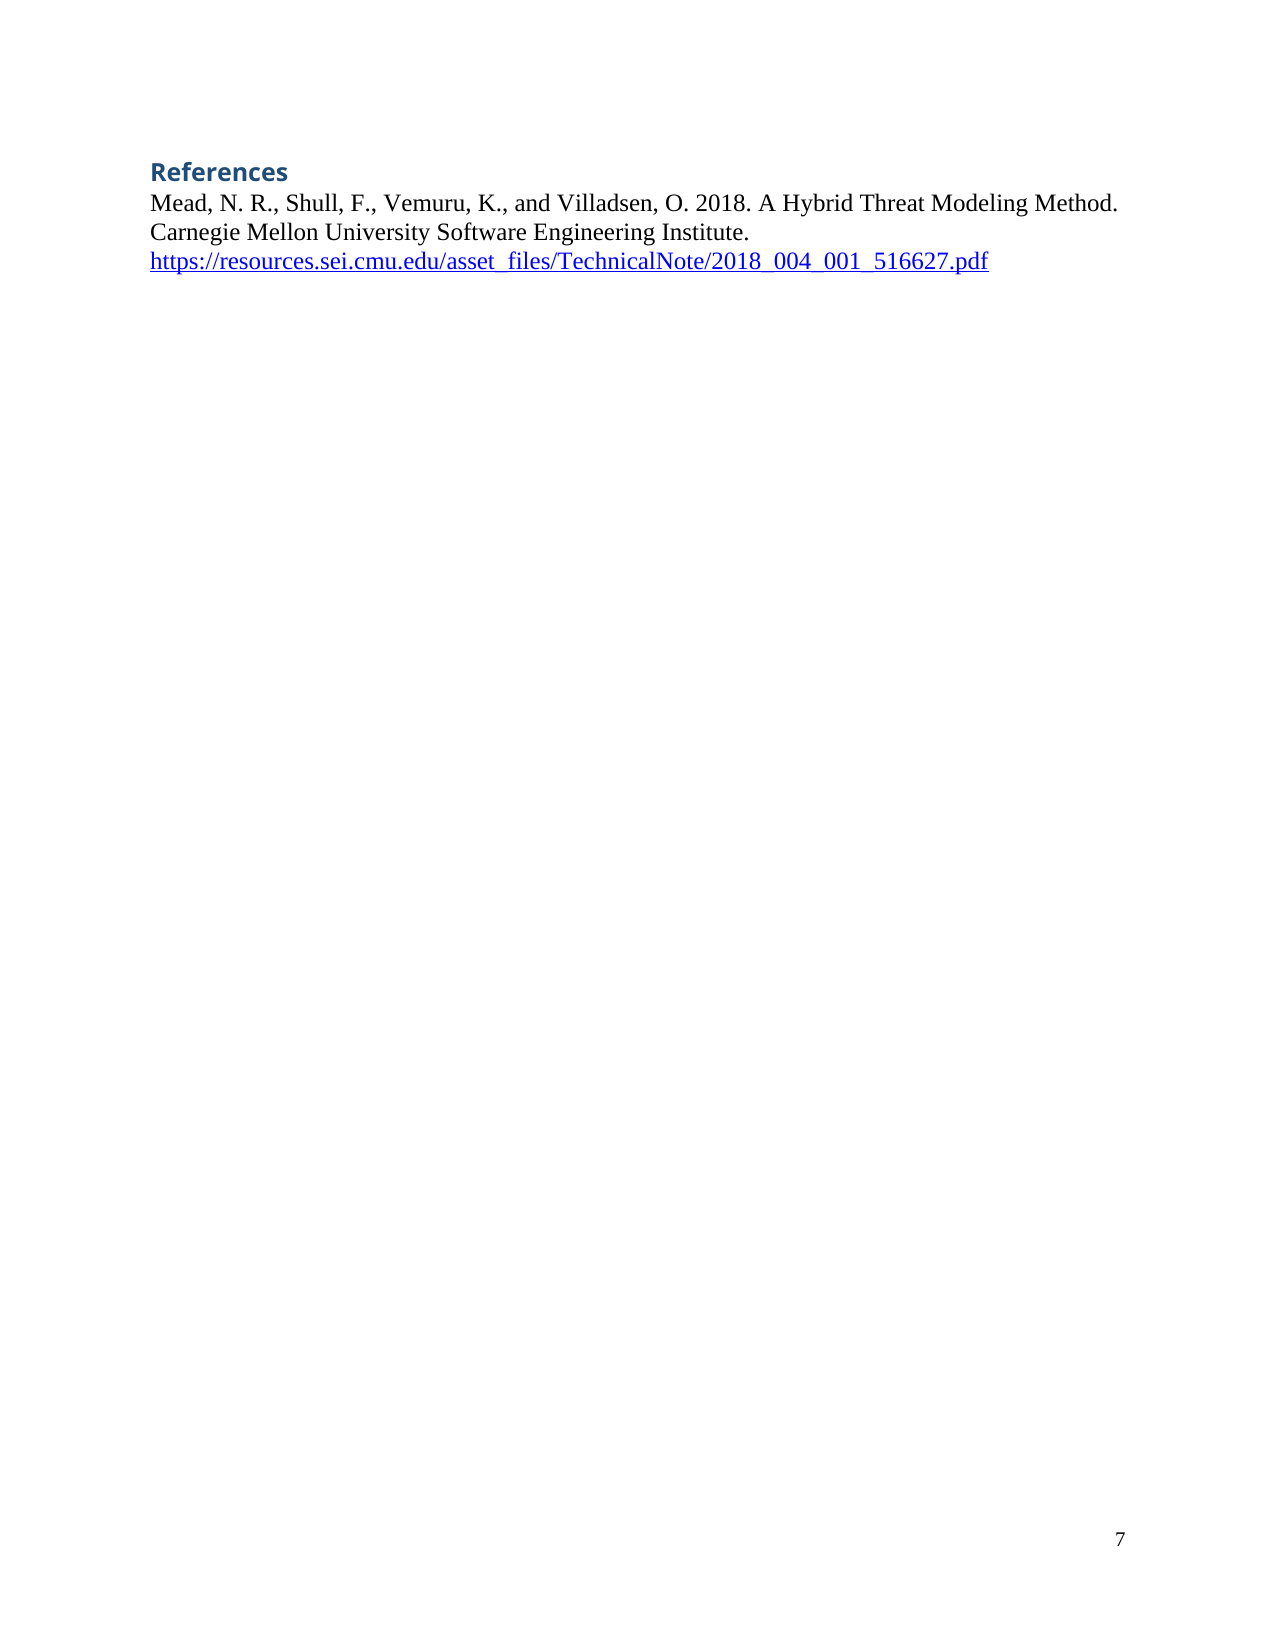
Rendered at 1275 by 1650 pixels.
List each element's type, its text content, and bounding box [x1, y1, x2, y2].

subtitle References [150, 154, 1125, 188]
text Mead, N. R., Shull, F., Vemuru, K., and Villadsen, O. 2018. A Hybrid Threat Modeling Method. Carnegie Mellon University Software Engineering Institute. https://resources.sei.cmu.edu/asset_files/TechnicalNote/2018_004_001_516627.pdf [150, 188, 1125, 274]
